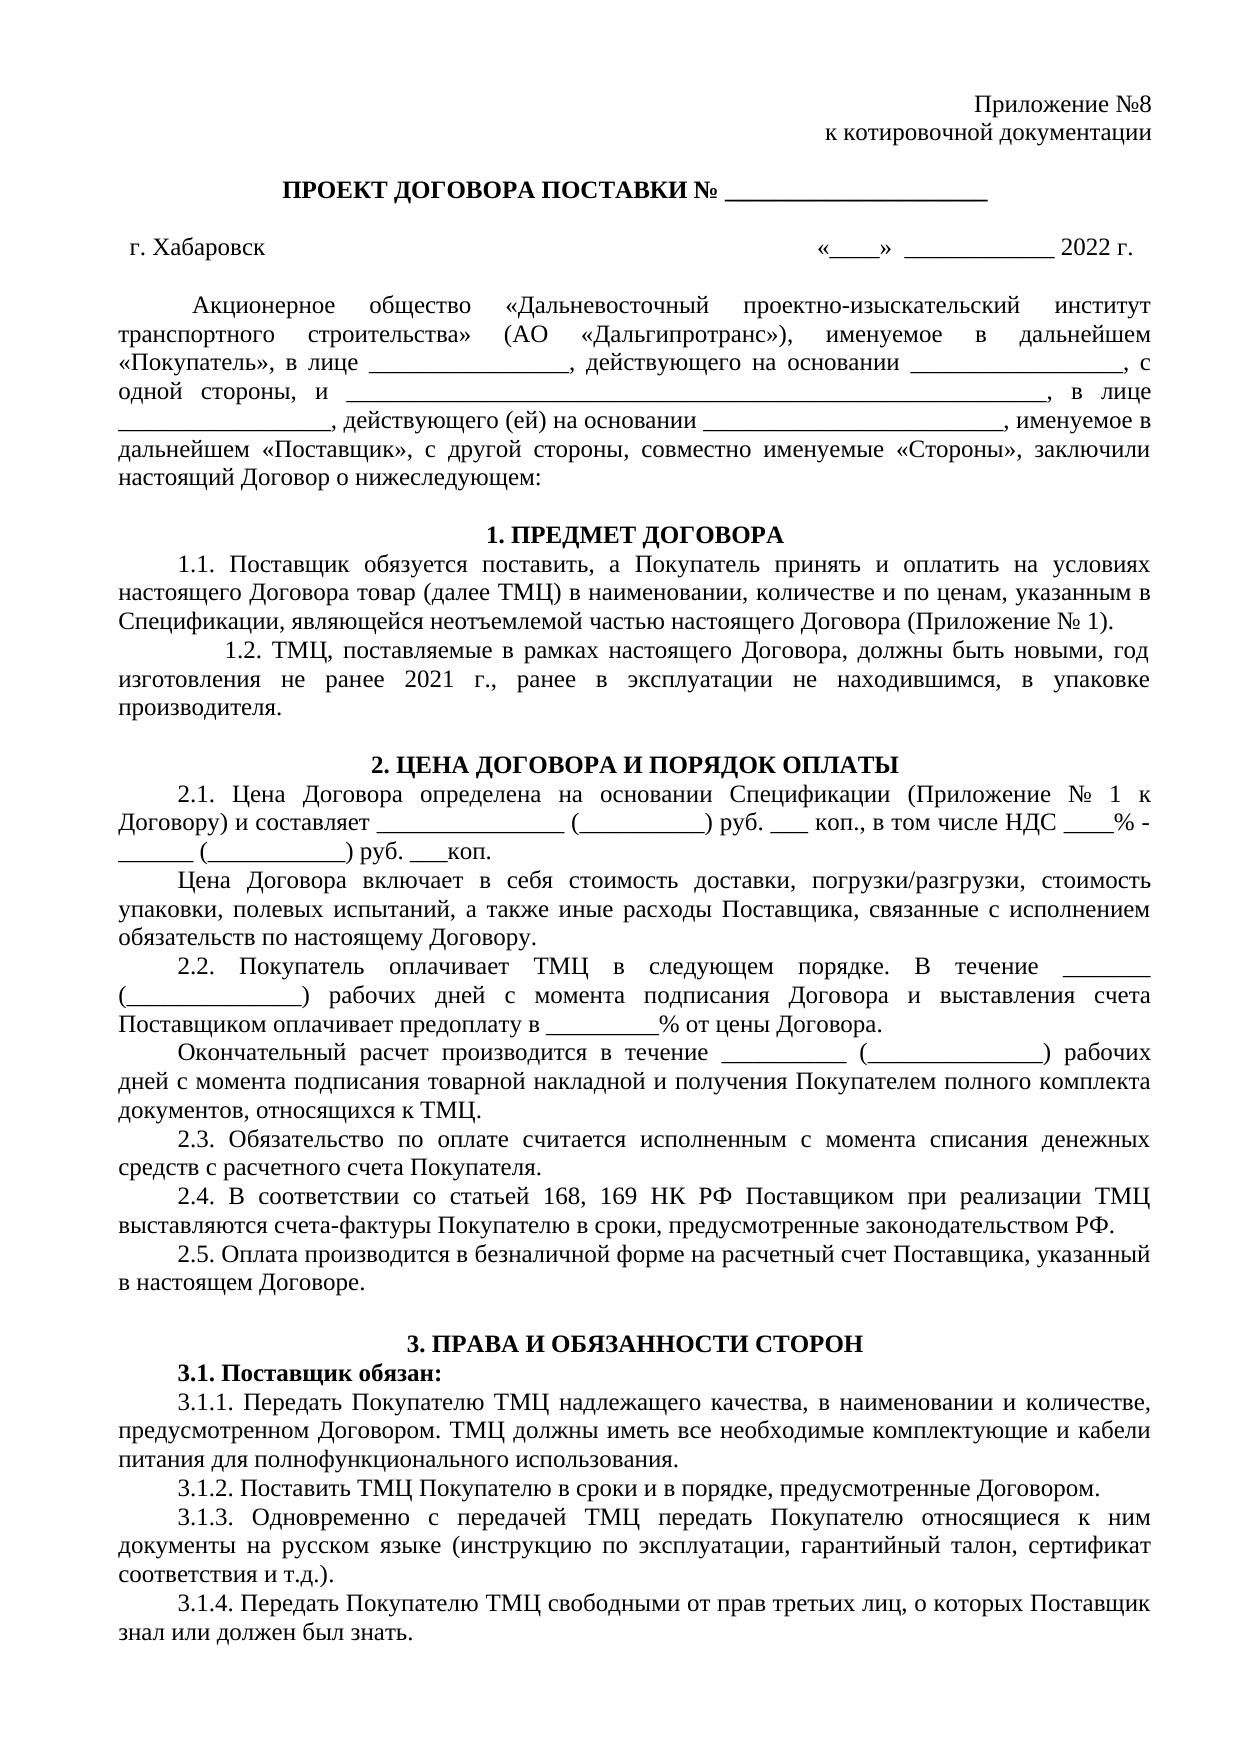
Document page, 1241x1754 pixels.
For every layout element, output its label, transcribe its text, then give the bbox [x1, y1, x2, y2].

table_header г. Хабаровск [118, 233, 630, 261]
text 3.1. Поставщик обязан: [118, 1358, 1152, 1387]
text Акционерное общество «Дальневосточный проектно-изыскательский институт транспортного строительства» (АО «Дальгипротранс»), именуемое в дальнейшем «Покупатель», в лице ________________, действующего на основании _________________, с одной стороны, и ________________________________________________________, в лице _________________, действующего (ей) на основании ________________________, именуемое в дальнейшем «Поставщик», с другой стороны, совместно именуемые «Стороны», заключили настоящий Договор о нижеследующем: [118, 290, 1152, 491]
text 2.5. Оплата производится в безналичной форме на расчетный счет Поставщика, указанный в настоящем Договоре. [118, 1239, 1152, 1296]
text 3. ПРАВА И ОБЯЗАННОСТИ СТОРОН [118, 1329, 1152, 1358]
text к котировочной документации [118, 117, 1152, 146]
text 3.1.1. Передать Покупателю ТМЦ надлежащего качества, в наименовании и количестве, предусмотренном Договором. ТМЦ должны иметь все необходимые комплектующие и кабели питания для полнофункционального использования. [118, 1387, 1152, 1473]
text 3.1.3. Одновременно с передачей ТМЦ передать Покупателю относящиеся к ним документы на русском языке (инструкцию по эксплуатации, гарантийный талон, сертификат соответствия и т.д.). [118, 1502, 1152, 1588]
text ПРОЕКТ ДОГОВОРА ПОСТАВКИ № _____________________ [118, 175, 1152, 204]
text 3.1.2. Поставить ТМЦ Покупателю в сроки и в порядке, предусмотренные Договором. [118, 1473, 1152, 1502]
text 2.1. Цена Договора определена на основании Спецификации (Приложение № 1 к Договору) и составляет _______________ (__________) руб. ___ коп., в том числе НДС ____% - ______ (___________) руб. ___коп. [118, 779, 1152, 865]
text 1.1. Поставщик обязуется поставить, а Покупатель принять и оплатить на условиях настоящего Договора товар (далее ТМЦ) в наименовании, количестве и по ценам, указанным в Спецификации, являющейся неотъемлемой частью настоящего Договора (Приложение № 1). [118, 549, 1152, 635]
text Окончательный расчет производится в течение __________ (______________) рабочих дней с момента подписания товарной накладной и получения Покупателем полного комплекта документов, относящихся к ТМЦ. [118, 1037, 1152, 1124]
table_header «____» ____________ 2022 г. [630, 233, 1144, 261]
text 2. ЦЕНА ДОГОВОРА И ПОРЯДОК ОПЛАТЫ [118, 750, 1152, 779]
text Приложение №8 [118, 89, 1152, 117]
text 1. ПРЕДМЕТ ДОГОВОРА [118, 520, 1152, 549]
text 2.3. Обязательство по оплате считается исполненным с момента списания денежных средств с расчетного счета Покупателя. [118, 1124, 1152, 1181]
text Цена Договора включает в себя стоимость доставки, погрузки/разгрузки, стоимость упаковки, полевых испытаний, а также иные расходы Поставщика, связанные с исполнением обязательств по настоящему Договору. [118, 865, 1152, 951]
text 2.4. В соответствии со статьей 168, 169 НК РФ Поставщиком при реализации ТМЦ выставляются счета-фактуры Покупателю в сроки, предусмотренные законодательством РФ. [118, 1181, 1152, 1239]
text 1.2. ТМЦ, поставляемые в рамках настоящего Договора, должны быть новыми, год изготовления не ранее 2021 г., ранее в эксплуатации не находившимся, в упаковке производителя. [118, 635, 1152, 721]
text 3.1.4. Передать Покупателю ТМЦ свободными от прав третьих лиц, о которых Поставщик знал или должен был знать. [118, 1588, 1152, 1645]
text 2.2. Покупатель оплачивает ТМЦ в следующем порядке. В течение _______ (______________) рабочих дней с момента подписания Договора и выставления счета Поставщиком оплачивает предоплату в _________% от цены Договора. [118, 951, 1152, 1037]
